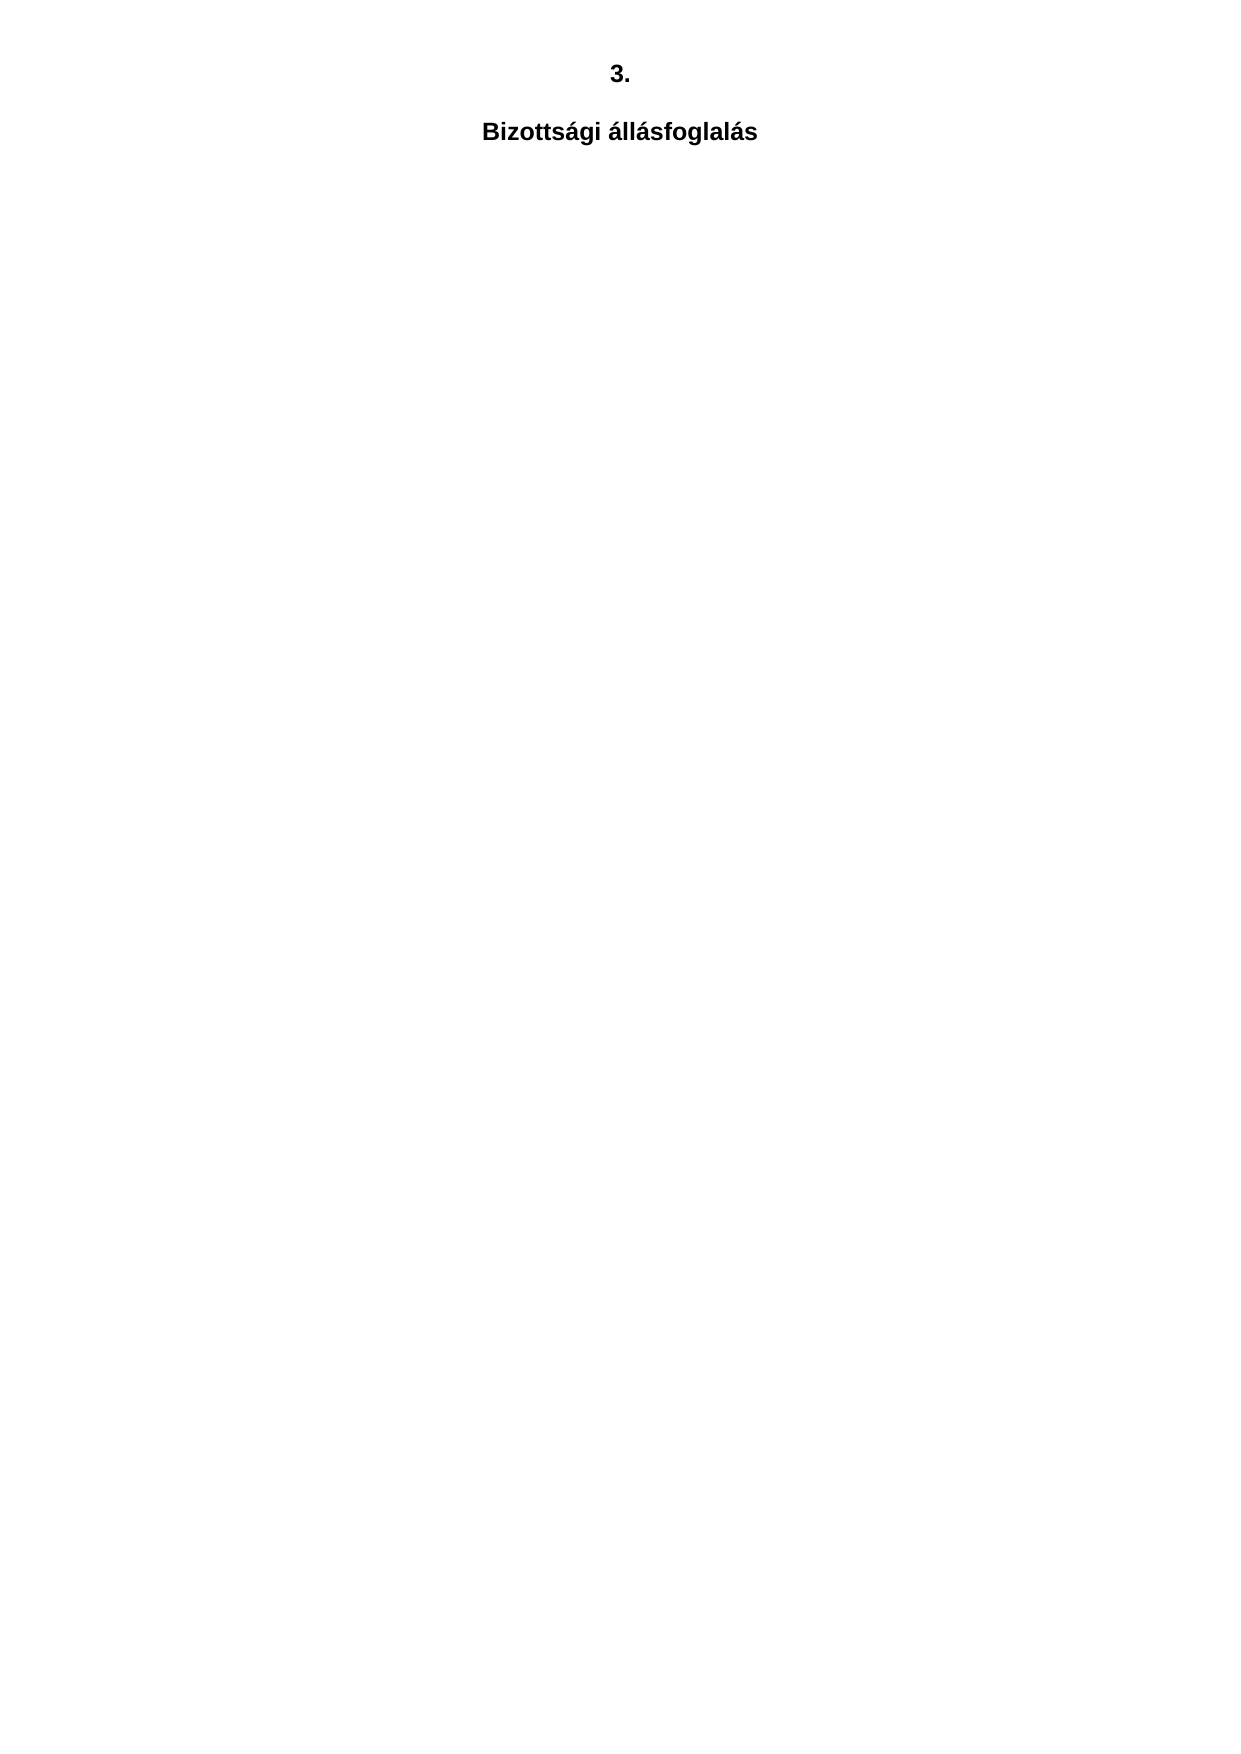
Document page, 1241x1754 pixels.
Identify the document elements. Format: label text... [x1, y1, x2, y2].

text Bizottsági állásfoglalás [159, 117, 1081, 145]
text 3. [159, 59, 1081, 88]
